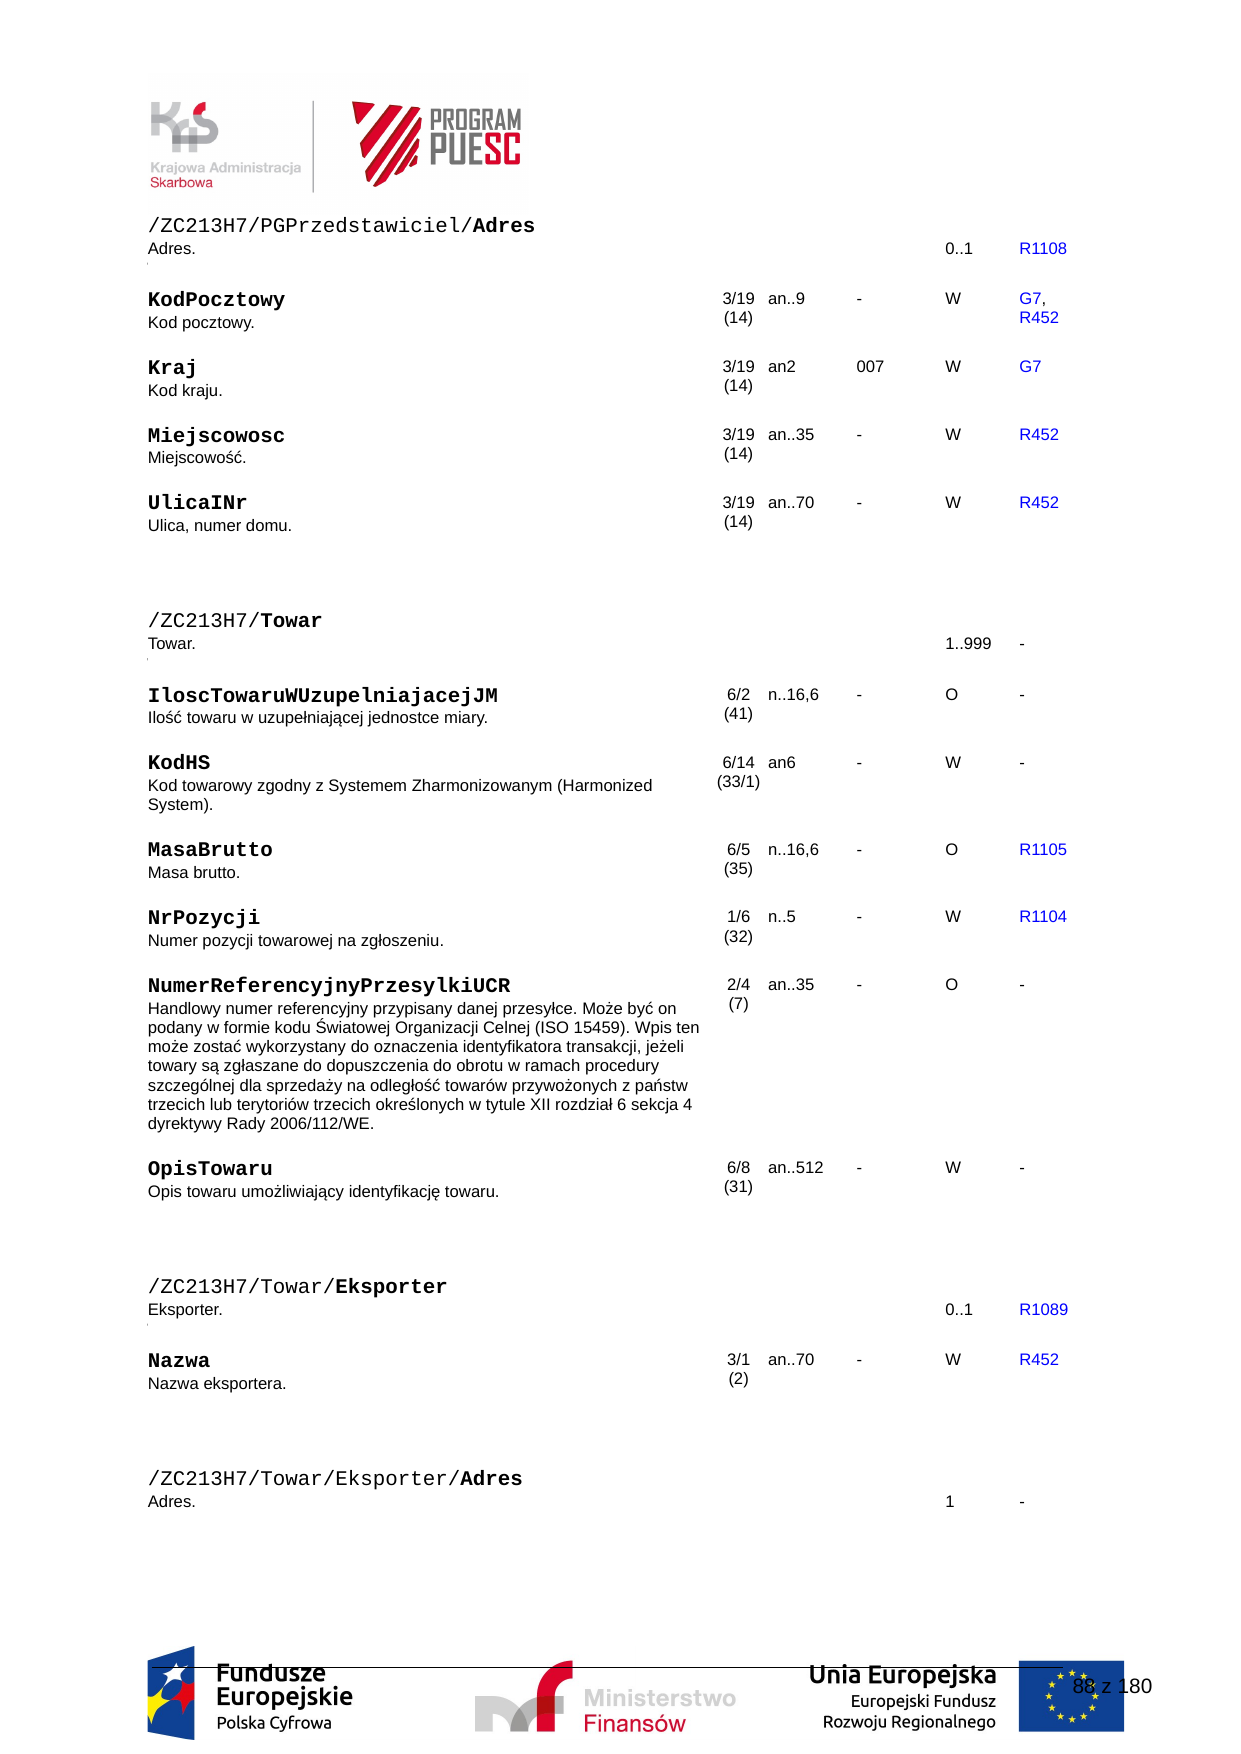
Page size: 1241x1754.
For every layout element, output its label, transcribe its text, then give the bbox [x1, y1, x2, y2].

picture [147, 73, 529, 215]
text /ZC213H7/PGPrzedstawiciel/Adres [148, 215, 1122, 238]
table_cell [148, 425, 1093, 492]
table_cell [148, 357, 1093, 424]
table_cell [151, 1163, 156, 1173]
text /ZC213H7/Towar [148, 611, 1122, 634]
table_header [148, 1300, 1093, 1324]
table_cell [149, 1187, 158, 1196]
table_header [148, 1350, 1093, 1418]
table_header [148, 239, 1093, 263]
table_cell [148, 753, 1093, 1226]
text /ZC213H7/Towar/Eksporter/Adres [148, 1468, 1122, 1492]
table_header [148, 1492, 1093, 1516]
picture [147, 1646, 1125, 1740]
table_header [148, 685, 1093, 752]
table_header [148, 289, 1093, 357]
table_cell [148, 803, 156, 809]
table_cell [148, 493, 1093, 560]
text /ZC213H7/Towar/Eksporter [148, 1276, 1122, 1299]
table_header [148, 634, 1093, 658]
